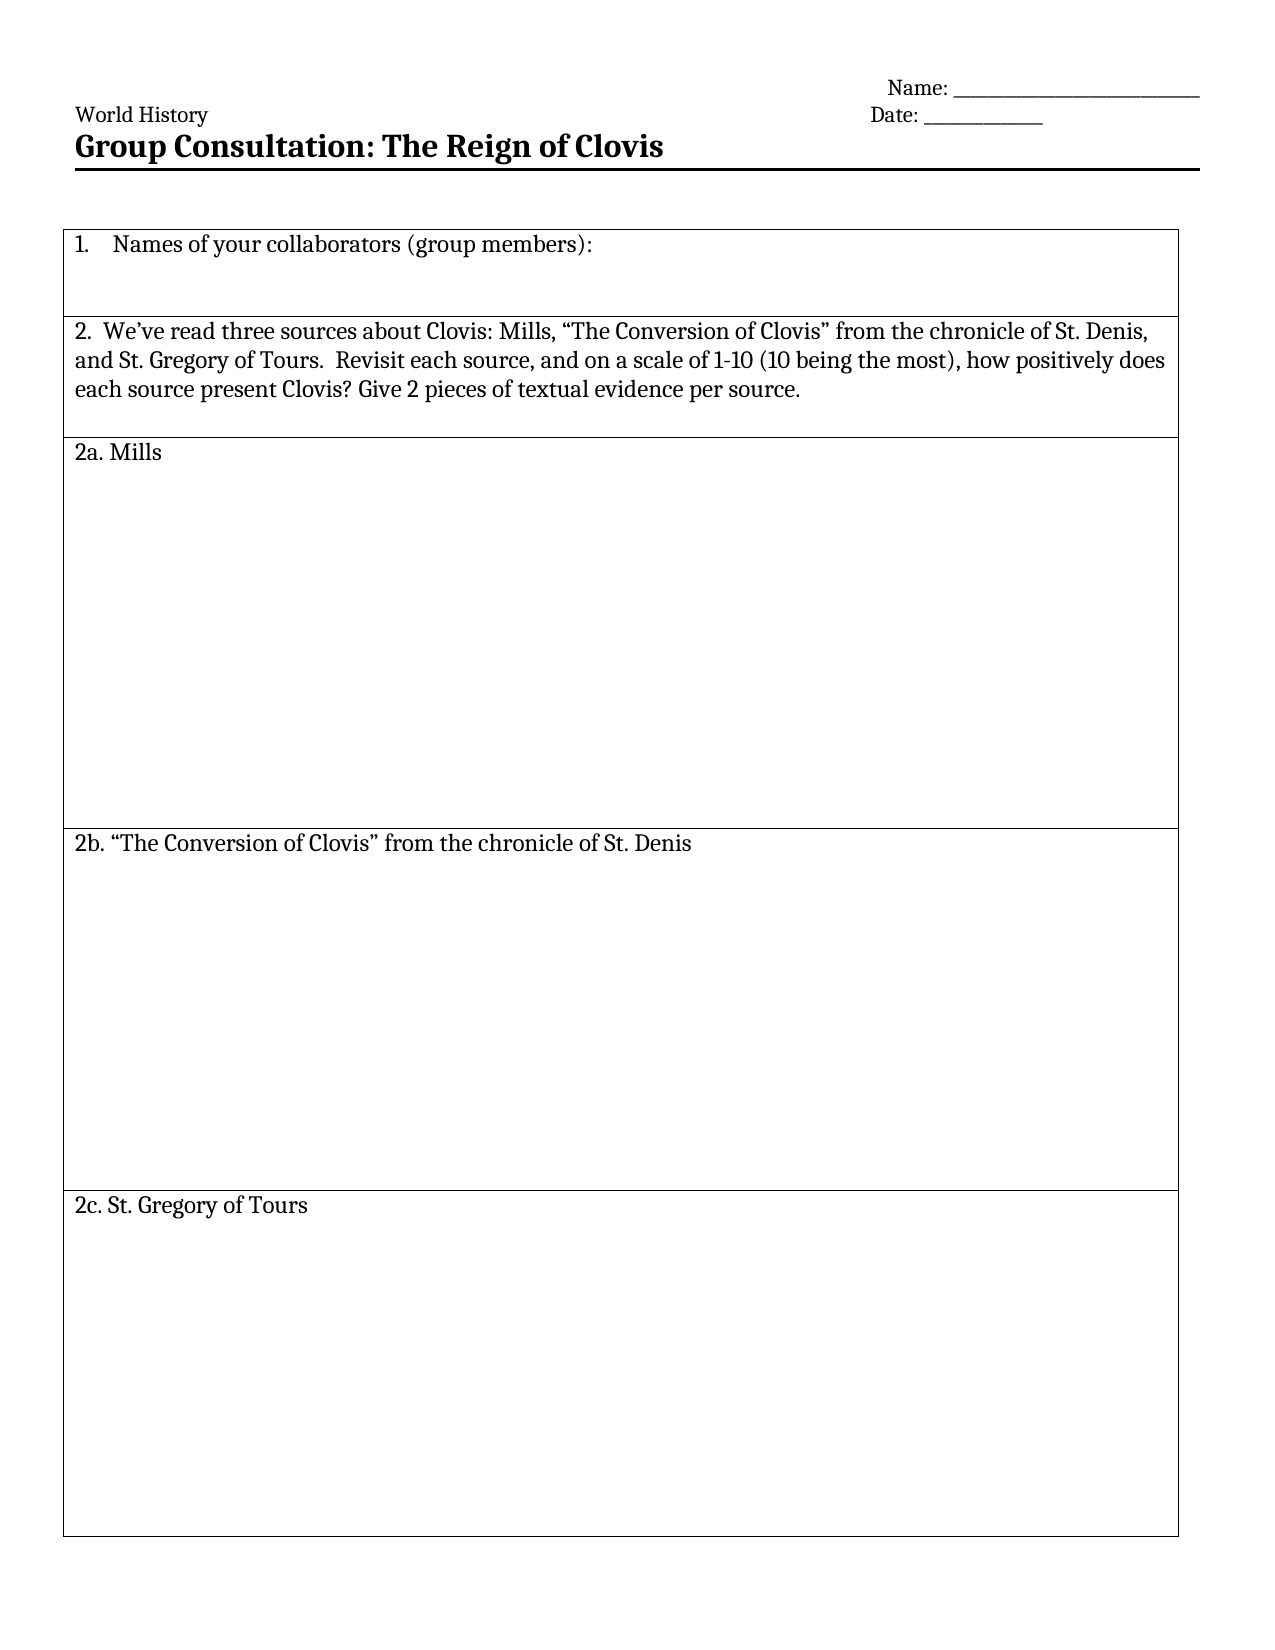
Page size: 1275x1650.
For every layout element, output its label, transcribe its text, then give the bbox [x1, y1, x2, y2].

table_cell 2b. “The Conversion of Clovis” from the chronicle of St. Denis [64, 829, 1178, 1189]
table_cell 2a. Mills [64, 438, 1178, 828]
table_header Names of your collaborators (group members): [64, 230, 1178, 316]
text Name: _____________________________ [75, 75, 1200, 101]
table_cell 2. We’ve read three sources about Clovis: Mills, “The Conversion of Clovis” from the chronicle of St. Denis, and St. Gregory of Tours. Revisit each source, and on a scale of 1-10 (10 being the most), how positively does each source present Clovis? Give 2 pieces of textual evidence per source. [64, 317, 1178, 437]
text Group Consultation: The Reign of Clovis [75, 128, 1200, 168]
text World History Date: ______________ [75, 101, 1200, 128]
table_cell 2c. St. Gregory of Tours [64, 1191, 1178, 1536]
